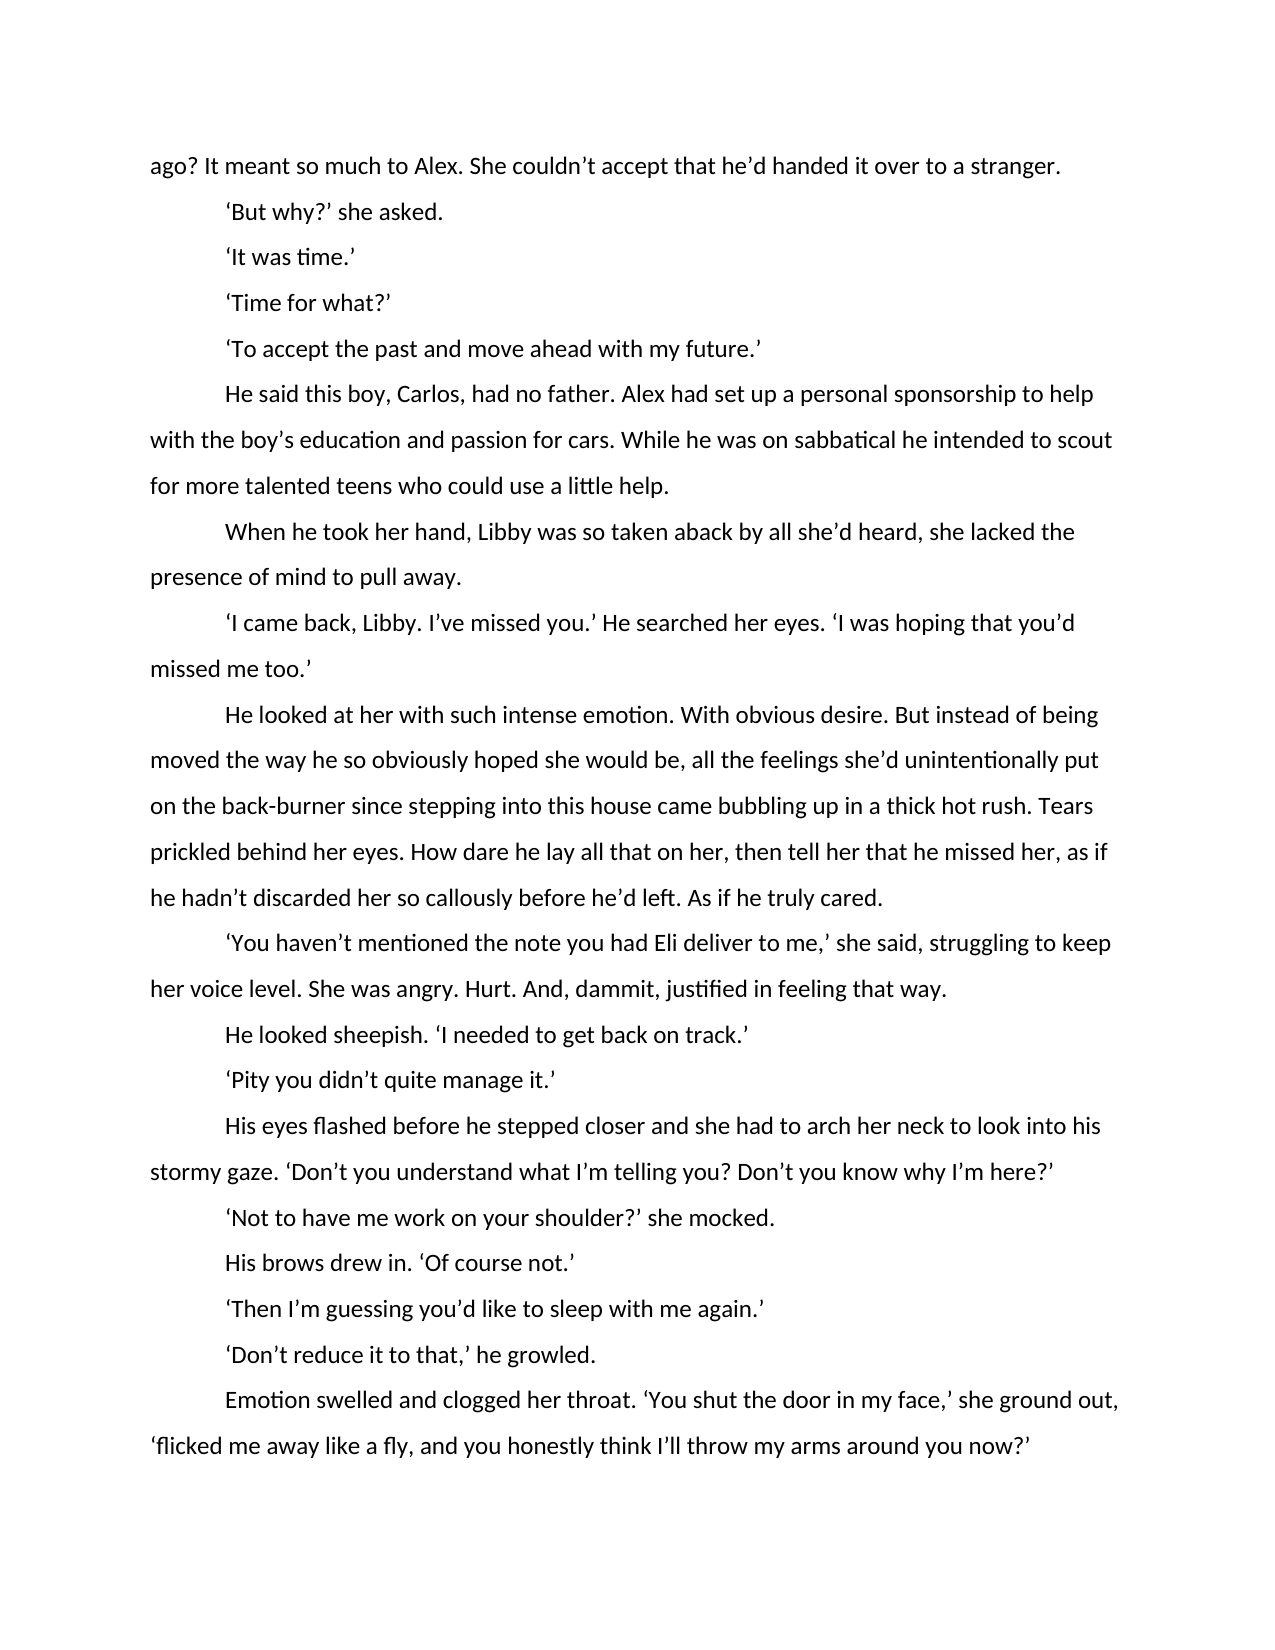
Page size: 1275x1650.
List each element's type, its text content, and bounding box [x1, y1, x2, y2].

text ‘Not to have me work on your shoulder?’ she mocked. [150, 1202, 1125, 1232]
text ‘Don’t reduce it to that,’ he growled. [150, 1339, 1125, 1369]
text ‘Time for what?’ [150, 287, 1125, 318]
text ‘To accept the past and move ahead with my future.’ [150, 333, 1125, 363]
text ‘Pity you didn’t quite manage it.’ [150, 1064, 1125, 1095]
text ‘You haven’t mentioned the note you had Eli deliver to me,’ she said, struggling to keep her voice level. She was angry. Hurt. And, dammit, justified in feeling that way. [150, 927, 1125, 1004]
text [150, 150, 1125, 181]
text He looked at her with such intense emotion. With obvious desire. But instead of being moved the way he so obviously hoped she would be, all the feelings she’d unintentionally put on the back-burner since stepping into this house came bubbling up in a thick hot rush. Tears prickled behind her eyes. How dare he lay all that on her, then tell her that he missed her, as if he hadn’t discarded her so callously before he’d left. As if he truly cared. [150, 699, 1125, 912]
text He said this boy, Carlos, had no father. Alex had set up a personal sponsorship to help with the boy’s education and passion for cars. While he was on sabbatical he intended to scout for more talented teens who could use a little help. [150, 379, 1125, 501]
text He looked sheepish. ‘I needed to get back on track.’ [150, 1019, 1125, 1049]
text ‘It was time.’ [150, 241, 1125, 272]
text Emotion swelled and clogged her throat. ‘You shut the door in my face,’ she ground out, ‘flicked me away like a fly, and you honestly think I’ll throw my arms around you now?’ [150, 1385, 1125, 1461]
text ‘I came back, Libby. I’ve missed you.’ He searched her eyes. ‘I was hoping that you’d missed me too.’ [150, 607, 1125, 683]
text ‘But why?’ she asked. [150, 196, 1125, 226]
text When he took her hand, Libby was so taken aback by all she’d heard, she lacked the presence of mind to pull away. [150, 516, 1125, 592]
text His brows drew in. ‘Of course not.’ [150, 1247, 1125, 1278]
text His eyes flashed before he stepped closer and she had to arch her neck to look into his stormy gaze. ‘Don’t you understand what I’m telling you? Don’t you know why I’m here?’ [150, 1110, 1125, 1187]
text ‘Then I’m guessing you’d like to sleep with me again.’ [150, 1293, 1125, 1324]
